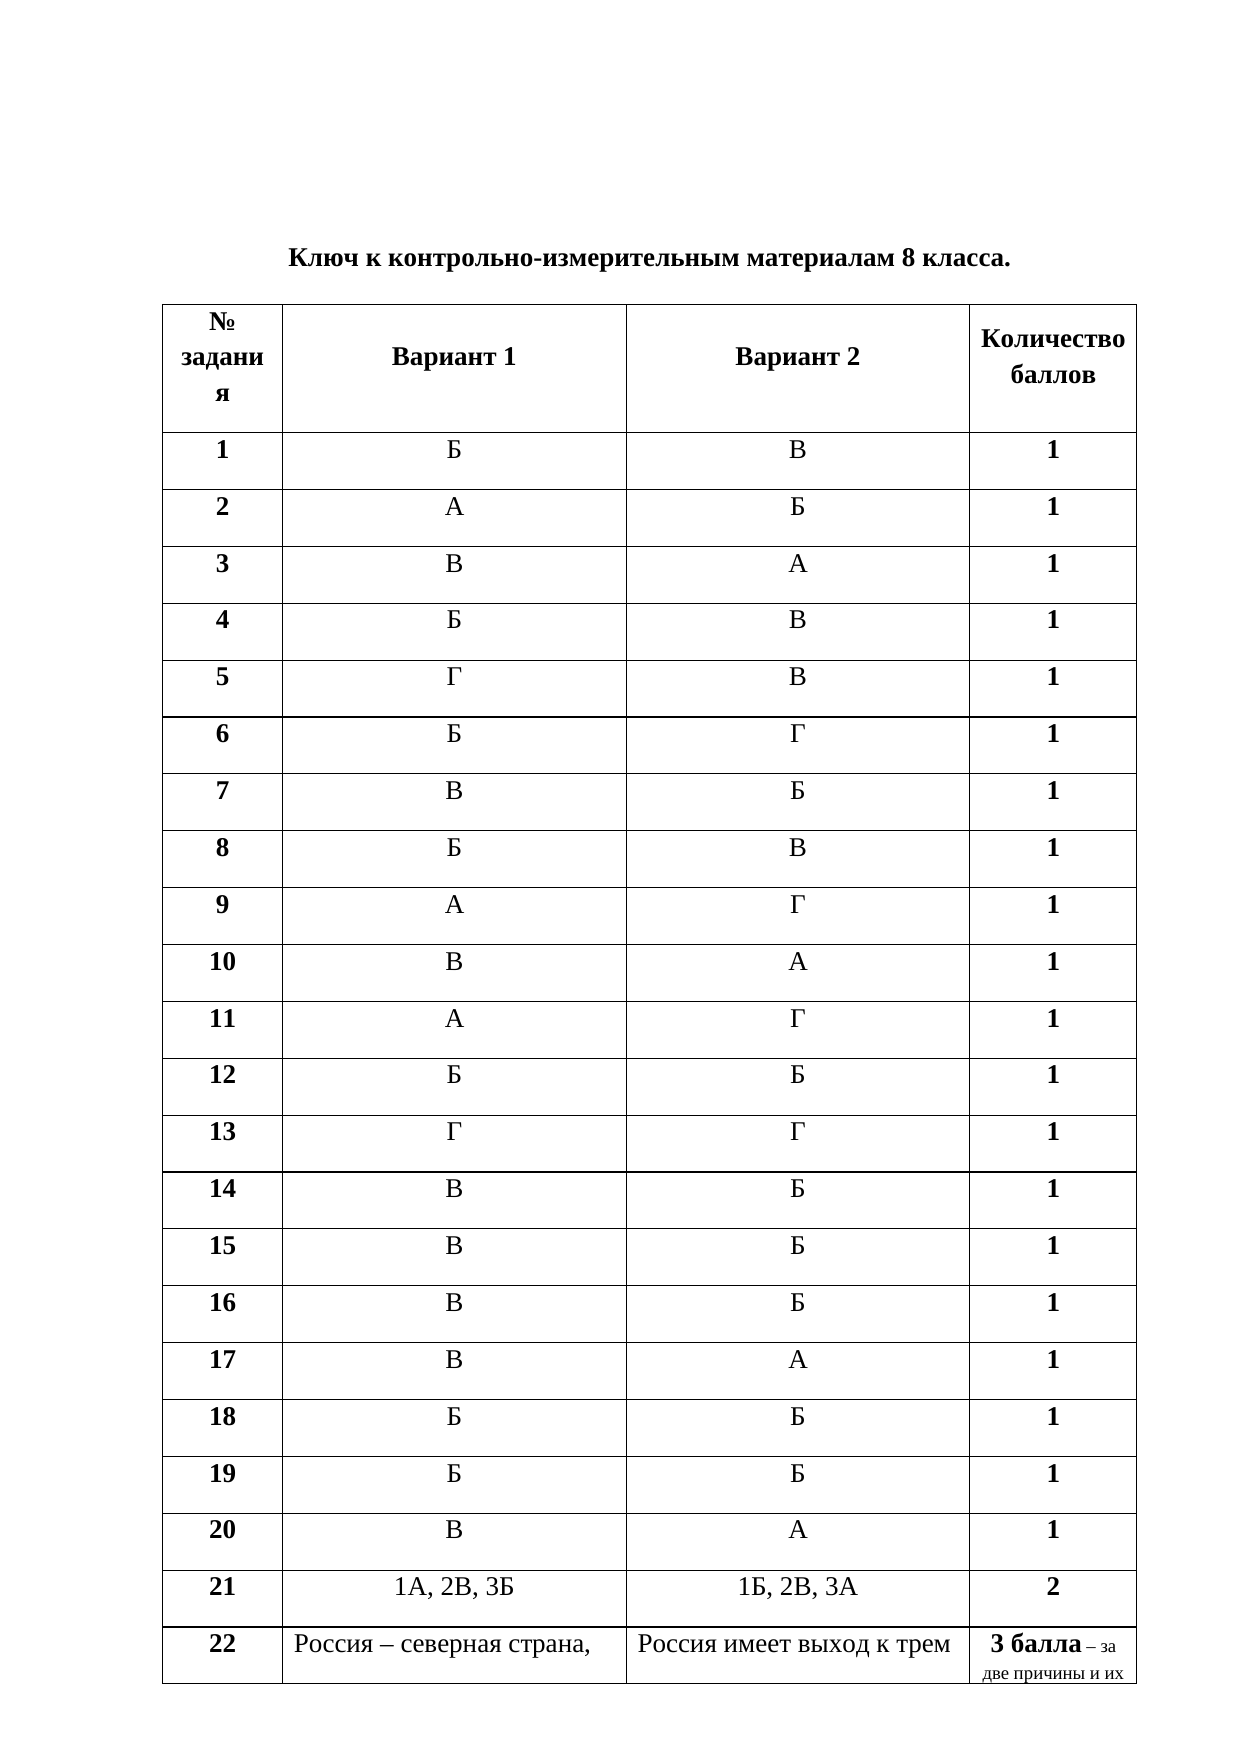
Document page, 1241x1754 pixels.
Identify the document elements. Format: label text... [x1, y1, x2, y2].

table_cell 1 [970, 1059, 1136, 1114]
table_cell 6 [163, 718, 282, 773]
table_cell 22 [163, 1628, 282, 1683]
table_cell А [283, 888, 626, 944]
table_cell Г [283, 1116, 626, 1171]
table_cell 18 [163, 1400, 282, 1456]
table_cell 1 [970, 1173, 1136, 1228]
table_cell В [283, 547, 626, 603]
table_header Количество баллов [970, 305, 1136, 432]
table_cell В [283, 1173, 626, 1228]
table_cell Б [283, 433, 626, 489]
table_cell 2 [970, 1571, 1136, 1626]
table_cell 1А, 2В, 3Б [283, 1571, 626, 1626]
table_cell Б [283, 1400, 626, 1456]
table_cell Г [627, 718, 969, 773]
table_cell В [627, 433, 969, 489]
table_cell 1 [970, 718, 1136, 773]
table_cell А [627, 547, 969, 603]
table_cell В [283, 1343, 626, 1399]
table_cell 2 [163, 490, 282, 546]
table_cell Б [627, 1229, 969, 1285]
table_cell Б [283, 604, 626, 659]
table_cell В [283, 1229, 626, 1285]
table_cell Б [283, 1059, 626, 1114]
table_cell Г [283, 661, 626, 716]
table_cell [970, 1628, 1136, 1683]
table_cell А [627, 1514, 969, 1569]
table_cell 1 [970, 490, 1136, 546]
table_cell Г [627, 1002, 969, 1058]
table_cell Г [627, 888, 969, 944]
table_cell 8 [163, 831, 282, 887]
table_cell Б [627, 1400, 969, 1456]
text Ключ к контрольно-измерительным материалам 8 класса. [118, 241, 1181, 272]
table_cell 14 [163, 1173, 282, 1228]
table_cell 1 [970, 1286, 1136, 1342]
table_cell 1 [970, 774, 1136, 830]
table_cell Б [627, 1059, 969, 1114]
table_cell В [283, 1286, 626, 1342]
table_cell Б [627, 490, 969, 546]
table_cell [283, 1628, 626, 1683]
table_cell 1 [970, 888, 1136, 944]
table_cell 3 [163, 547, 282, 603]
table_cell 1 [970, 547, 1136, 603]
table_cell 1 [970, 433, 1136, 489]
table_cell Б [627, 1457, 969, 1513]
table_header Вариант 1 [283, 305, 626, 432]
table_cell 1 [970, 1514, 1136, 1569]
table_cell 1 [970, 831, 1136, 887]
table_cell 4 [163, 604, 282, 659]
table_cell А [283, 490, 626, 546]
table_cell В [627, 604, 969, 659]
table_cell 1 [970, 1343, 1136, 1399]
table_cell 19 [163, 1457, 282, 1513]
table_cell А [627, 1343, 969, 1399]
table_cell 12 [163, 1059, 282, 1114]
table_header Вариант 2 [627, 305, 969, 432]
table_cell Г [627, 1116, 969, 1171]
table_cell В [283, 945, 626, 1001]
table_cell 9 [163, 888, 282, 944]
table_cell А [627, 945, 969, 1001]
table_cell Б [283, 831, 626, 887]
table_cell 1 [163, 433, 282, 489]
table_header № задания [163, 305, 282, 432]
table_cell Б [627, 1173, 969, 1228]
table_cell 1 [970, 1116, 1136, 1171]
table_cell 1 [970, 661, 1136, 716]
table_cell В [283, 1514, 626, 1569]
table_cell Б [283, 1457, 626, 1513]
table_cell 21 [163, 1571, 282, 1626]
table_cell 16 [163, 1286, 282, 1342]
table_cell 1 [970, 945, 1136, 1001]
table_cell 1 [970, 1457, 1136, 1513]
table_cell 1 [970, 1229, 1136, 1285]
table_cell 11 [163, 1002, 282, 1058]
table_cell Б [627, 774, 969, 830]
table_cell Б [283, 718, 626, 773]
table_cell 17 [163, 1343, 282, 1399]
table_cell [627, 1628, 969, 1683]
table_cell 1 [970, 604, 1136, 659]
table_cell В [627, 831, 969, 887]
table_cell 7 [163, 774, 282, 830]
table_cell В [627, 661, 969, 716]
table_cell 1Б, 2В, 3А [627, 1571, 969, 1626]
table_cell Б [627, 1286, 969, 1342]
table_cell 15 [163, 1229, 282, 1285]
table_cell 1 [970, 1002, 1136, 1058]
table_cell В [283, 774, 626, 830]
table_cell 20 [163, 1514, 282, 1569]
table_cell 1 [970, 1400, 1136, 1456]
table_cell А [283, 1002, 626, 1058]
table_cell 13 [163, 1116, 282, 1171]
table_cell 10 [163, 945, 282, 1001]
table_cell 5 [163, 661, 282, 716]
